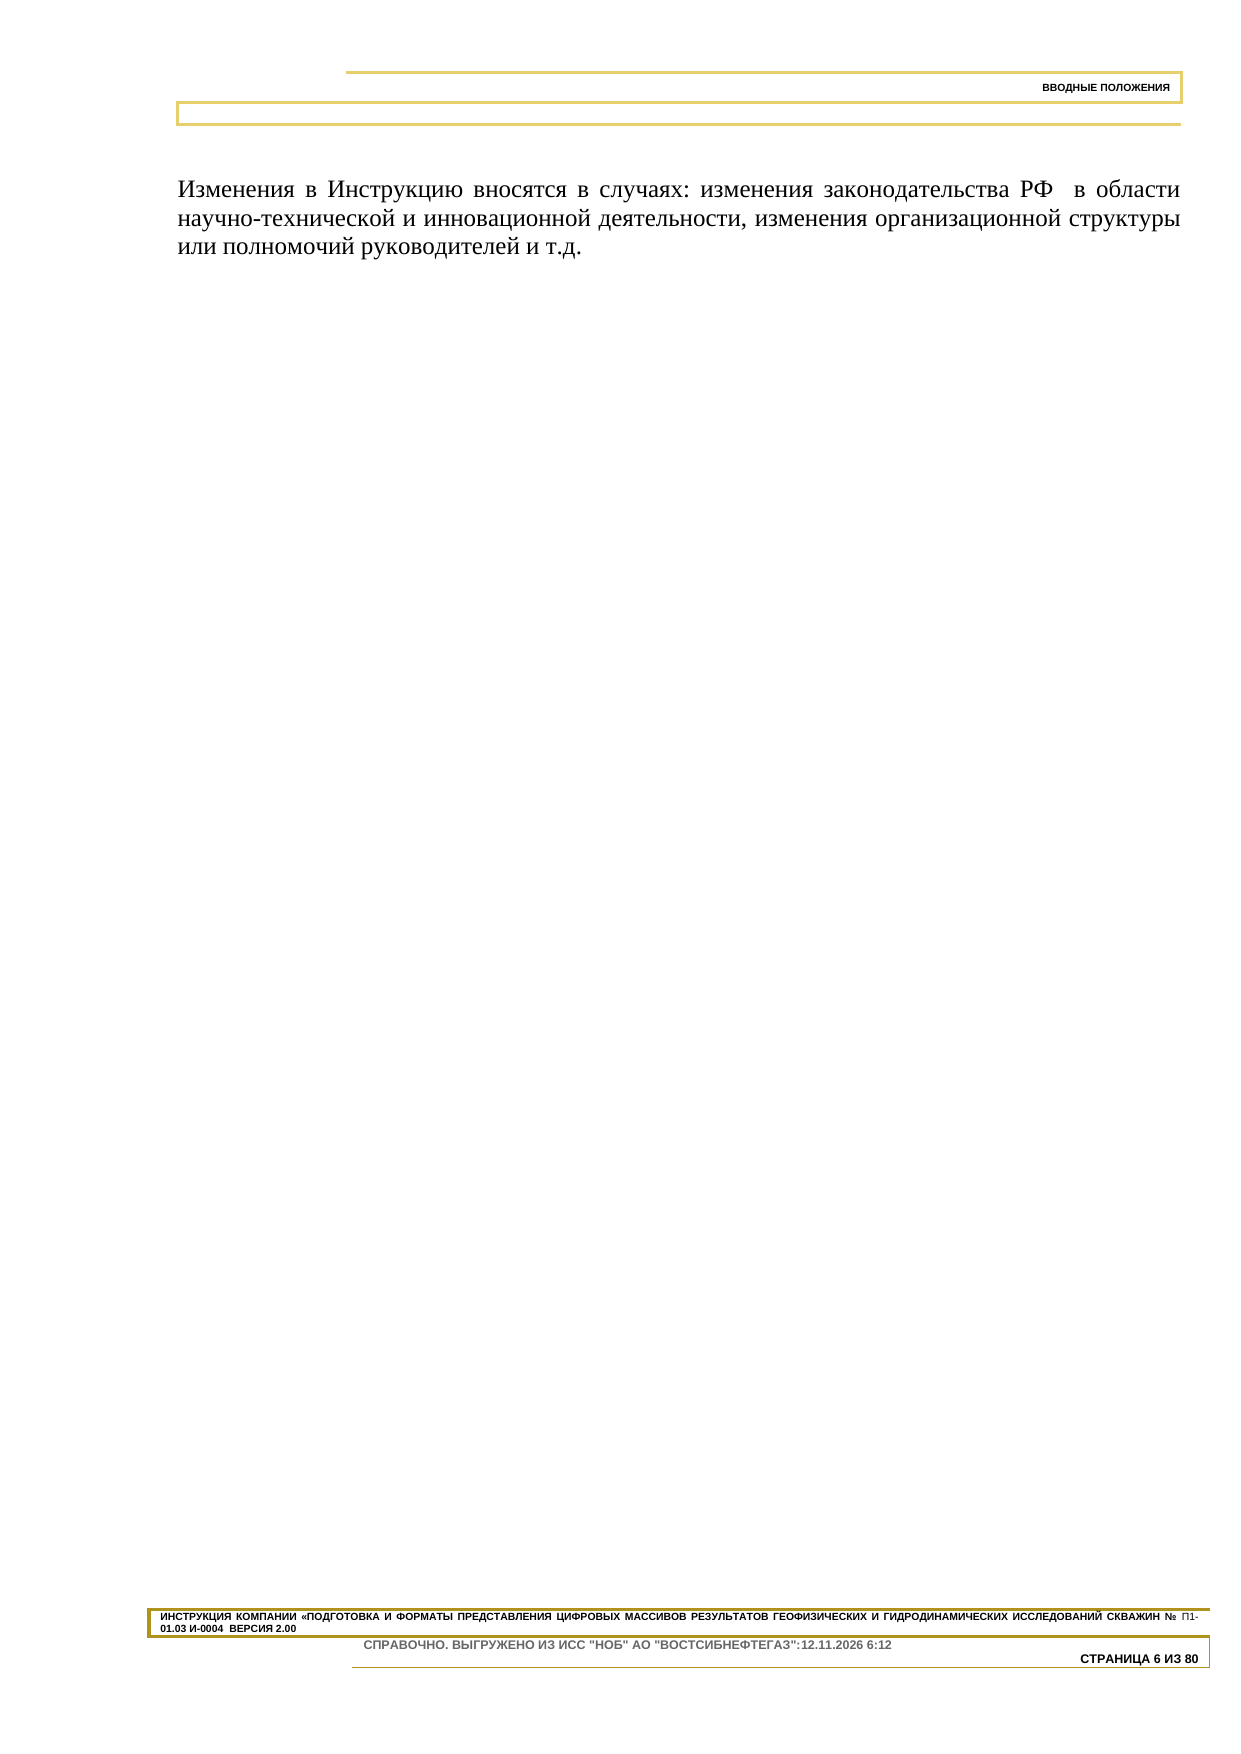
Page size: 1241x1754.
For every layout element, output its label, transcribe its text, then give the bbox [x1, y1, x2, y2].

text Изменения в Инструкцию вносятся в случаях: изменения законодательства РФ в области научно-технической и инновационной деятельности, изменения организационной структуры или полномочий руководителей и т.д. [177, 174, 1181, 260]
